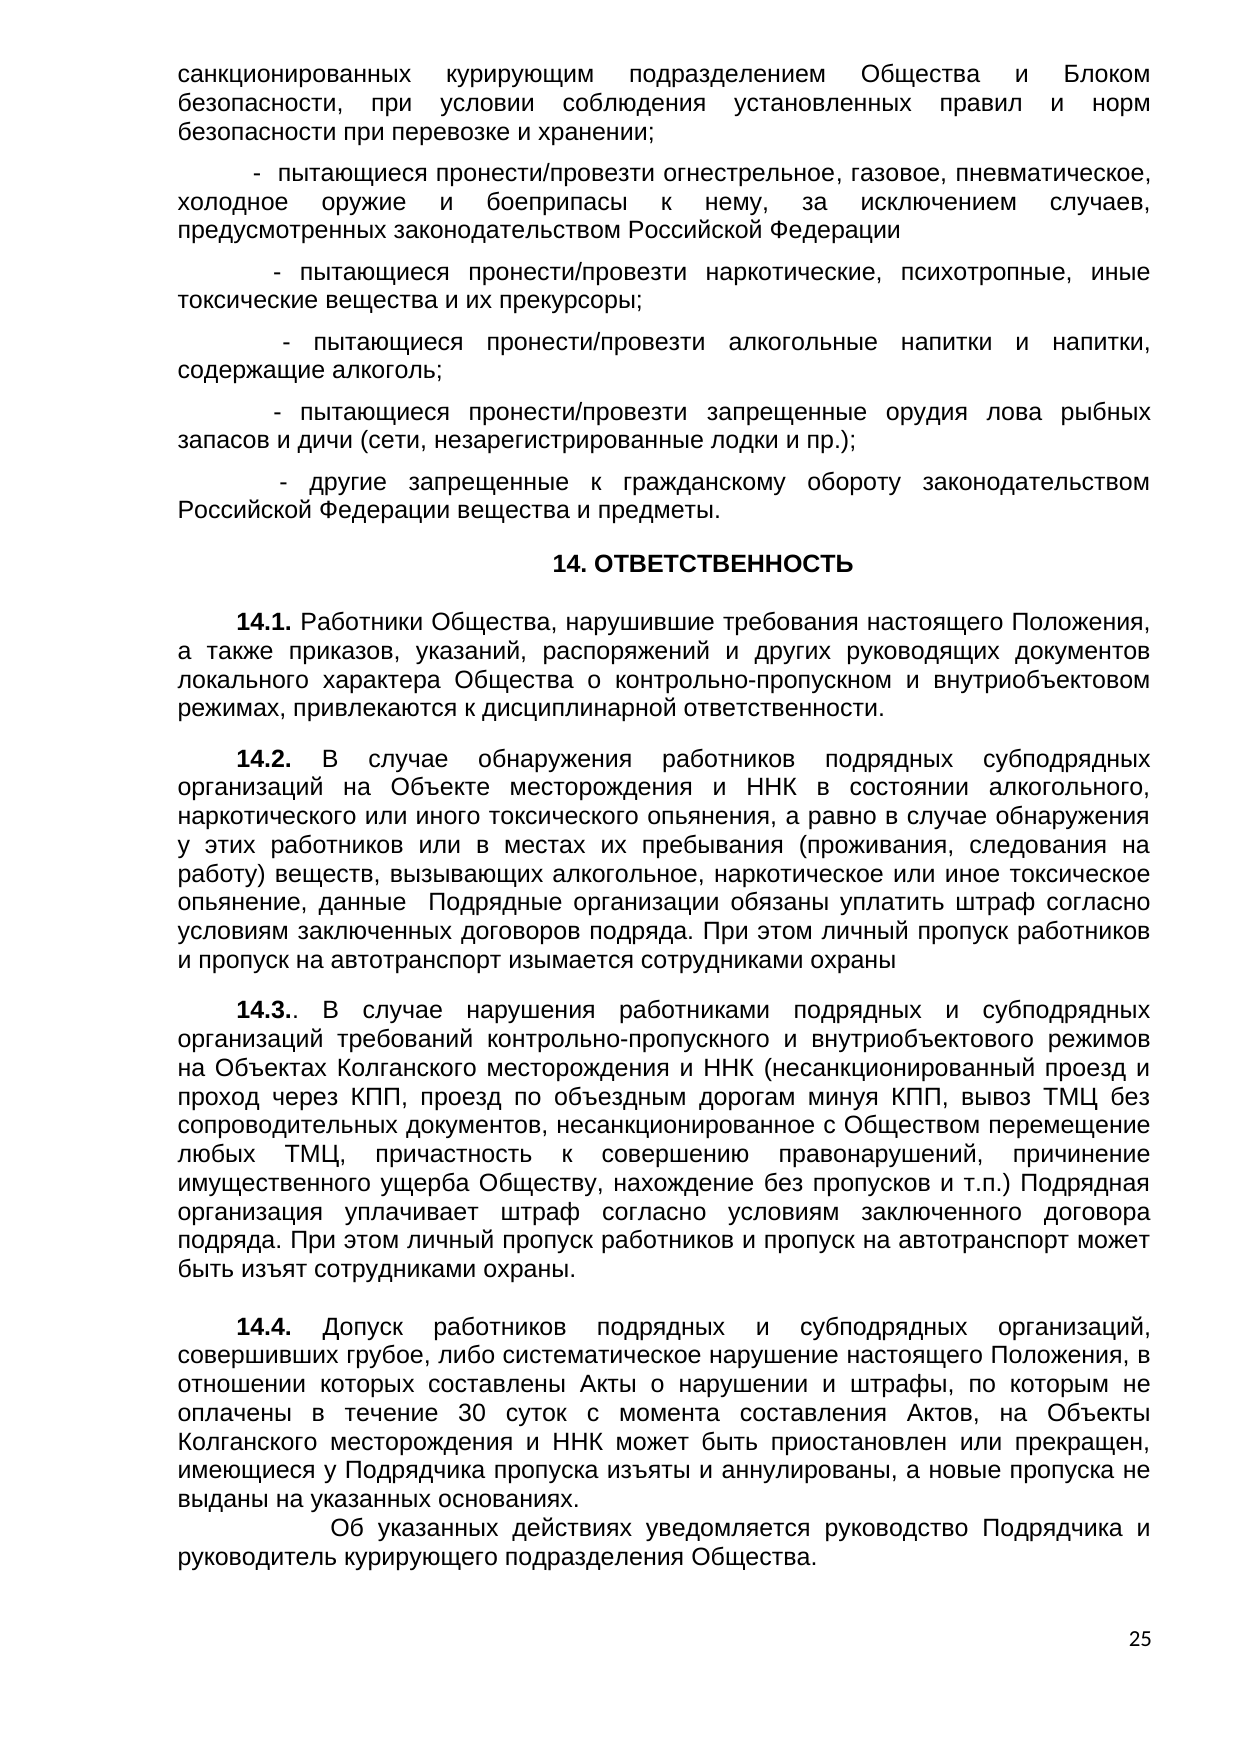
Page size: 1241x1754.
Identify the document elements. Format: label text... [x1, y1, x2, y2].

text 14.1. Работники Общества, нарушившие требования настоящего Положения, а также приказов, указаний, распоряжений и других руководящих документов локального характера Общества о контрольно-пропускном и внутриобъектовом режимах, привлекаются к дисциплинарной ответственности. [177, 607, 1152, 722]
text - пытающиеся пронести/провезти алкогольные напитки и напитки, содержащие алкоголь; [177, 327, 1152, 384]
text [177, 59, 1152, 145]
text 14.4. Допуск работников подрядных и субподрядных организаций, совершивших грубое, либо систематическое нарушение настоящего Положения, в отношении которых составлены Акты о нарушении и штрафы, по которым не оплачены в течение 30 суток с момента составления Актов, на Объекты Колганского месторождения и ННК может быть приостановлен или прекращен, имеющиеся у Подрядчика пропуска изъяты и аннулированы, а новые пропуска не выданы на указанных основаниях. [177, 1311, 1152, 1513]
list 14. ОТВЕТСТВЕННОСТЬ [233, 549, 1152, 578]
text - пытающиеся пронести/провезти наркотические, психотропные, иные токсические вещества и их прекурсоры; [177, 257, 1152, 314]
text Об указанных действиях уведомляется руководство Подрядчика и руководитель курирующего подразделения Общества. [177, 1513, 1152, 1570]
text - другие запрещенные к гражданскому обороту законодательством Российской Федерации вещества и предметы. [177, 467, 1152, 524]
text 14.3.. В случае нарушения работниками подрядных и субподрядных организаций требований контрольно-пропускного и внутриобъектового режимов на Объектах Колганского месторождения и ННК (несанкционированный проезд и проход через КПП, проезд по объездным дорогам минуя КПП, вывоз ТМЦ без сопроводительных документов, несанкционированное с Обществом перемещение любых ТМЦ, причастность к совершению правонарушений, причинение имущественного ущерба Обществу, нахождение без пропусков и т.п.) Подрядная организация уплачивает штраф согласно условиям заключенного договора подряда. При этом личный пропуск работников и пропуск на автотранспорт может быть изъят сотрудниками охраны. [177, 995, 1152, 1283]
text 14.2. В случае обнаружения работников подрядных субподрядных организаций на Объекте месторождения и ННК в состоянии алкогольного, наркотического или иного токсического опьянения, а равно в случае обнаружения у этих работников или в местах их пребывания (проживания, следования на работу) веществ, вызывающих алкогольное, наркотическое или иное токсическое опьянение, данные Подрядные организации обязаны уплатить штраф согласно условиям заключенных договоров подряда. При этом личный пропуск работников и пропуск на автотранспорт изымается сотрудниками охраны [177, 744, 1152, 974]
text - пытающиеся пронести/провезти огнестрельное, газовое, пневматическое, холодное оружие и боеприпасы к нему, за исключением случаев, предусмотренных законодательством Российской Федерации [177, 158, 1152, 244]
text - пытающиеся пронести/провезти запрещенные орудия лова рыбных запасов и дичи (сети, незарегистрированные лодки и пр.); [177, 397, 1152, 454]
